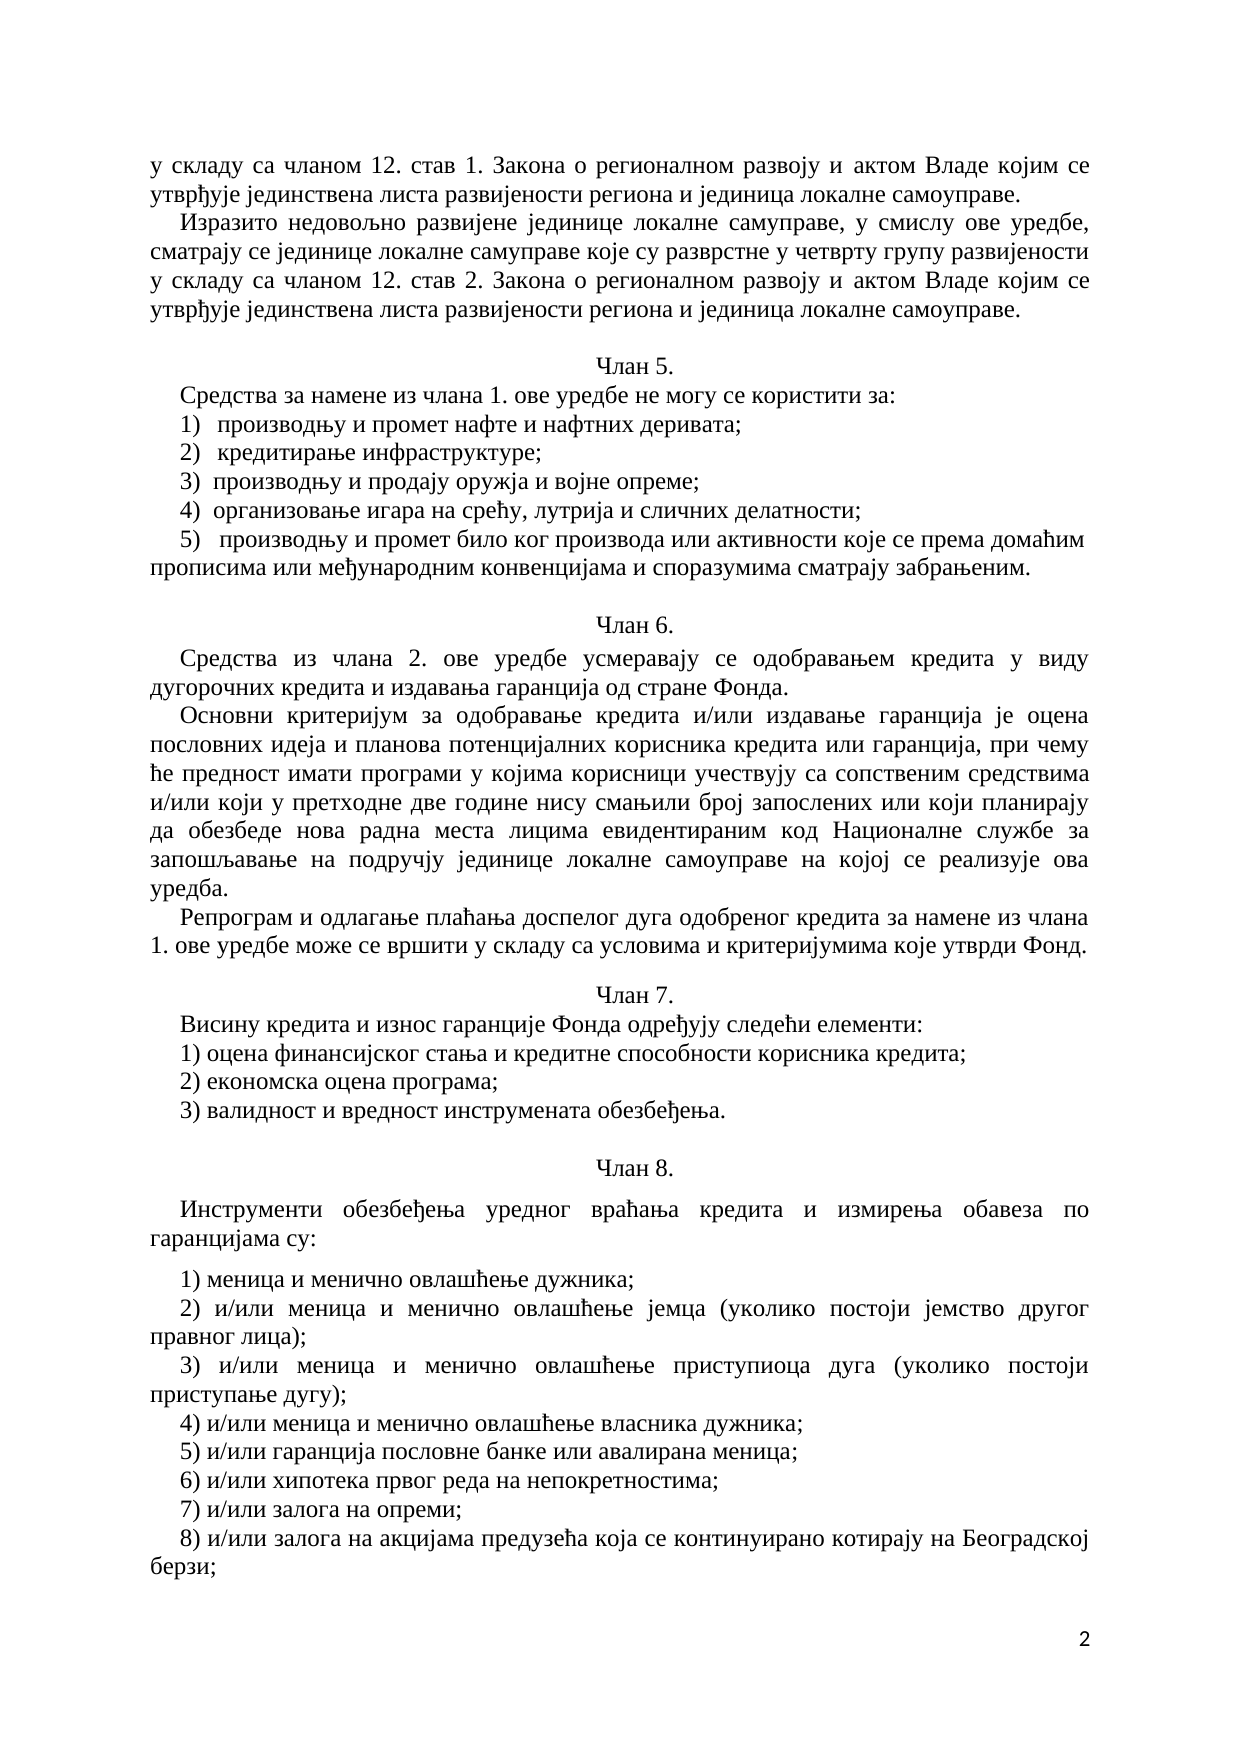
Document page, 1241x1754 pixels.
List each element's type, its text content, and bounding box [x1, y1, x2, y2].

text 2) економска оцена програма; [150, 1066, 1090, 1095]
list производњу и промет нафте и нафтних деривата; [179, 409, 1090, 437]
text 2) и/или меница и менично овлашћење јемца (уколико постоји јемство другог правног лица); [150, 1293, 1090, 1350]
text Репрограм и одлагање плаћања доспелог дуга одобреног кредита за намене из члана 1. ове уредбе може се вршити у складу са условима и критеријумима које утврди Фонд. [150, 902, 1090, 959]
text 6) и/или хипотека првог реда на непокретностима; [150, 1465, 1090, 1494]
text Инструменти обезбеђења уредног враћања кредита и измирења обавеза по гаранцијама су: [150, 1194, 1090, 1251]
text 3) и/или меница и менично овлашћење приступиоца дуга (уколико постоји приступање дугу); [150, 1350, 1090, 1408]
text Члан 6. [150, 610, 1090, 639]
text Члан 5. [150, 351, 1090, 380]
text Изразито недовољно развијене јединице локалне самуправе, у смислу ове уредбе, сматрају се јединице локалне самуправе које су разврстне у четврту групу развијености у складу са чланом 12. став 2. Закона о регионалном развоју и актом Владе којим се утврђује јединствена листа развијености региона и јединица локалне самоуправе. [150, 207, 1090, 322]
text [150, 150, 1090, 207]
text 5) производњу и промет било ког производа или активности које се према домаћим прописима или међународним конвенцијама и споразумима сматрају забрањеним. [150, 524, 1090, 581]
text 5) и/или гаранција пословне банке или авалирана меница; [150, 1436, 1090, 1465]
text 3) производњу и продају оружја и војне опреме; [150, 466, 1090, 495]
text Основни критеријум за одобравање кредита и/или издавање гаранција је оцена пословних идеја и планова потенцијалних корисника кредита или гаранција, при чему ће предност имати програми у којима корисници учествују са сопственим средствима и/или који у претходне две године нису смањили број запослених или који планирају да обезбеде нова радна места лицима евидентираним код Националне службе за запошљавање на подручју јединице локалне самоуправе на којој се реализује ова уредба. [150, 701, 1090, 902]
text Средства из члана 2. ове уредбе усмеравају се одобравањем кредита у виду дугорочних кредита и издавања гаранција од стране Фонда. [150, 643, 1090, 701]
text 4) организовање игара на срећу, лутрија и сличних делатности; [150, 495, 1090, 524]
text 1) меница и менично овлашћење дужника; [150, 1264, 1090, 1293]
text 7) и/или залога на опреми; [150, 1494, 1090, 1523]
text 3) валидност и вредност инструмената обезбеђења. [150, 1095, 1090, 1124]
text 8) и/или залога на акцијама предузећа која се континуирано котирају на Београдској берзи; [150, 1523, 1090, 1580]
text 1) оцена финансијског стања и кредитне способности корисника кредита; [150, 1038, 1090, 1066]
list кредитирање инфраструктуре; [179, 437, 1090, 466]
text Висину кредита и износ гаранције Фонда одређују следећи елементи: [150, 1009, 1090, 1038]
text 4) и/или меница и менично овлашћење власника дужника; [150, 1408, 1090, 1436]
text Средства за намене из члана 1. ове уредбе не могу се користити за: [150, 380, 1090, 409]
text Члан 7. [150, 980, 1090, 1009]
text Члан 8. [150, 1153, 1090, 1181]
